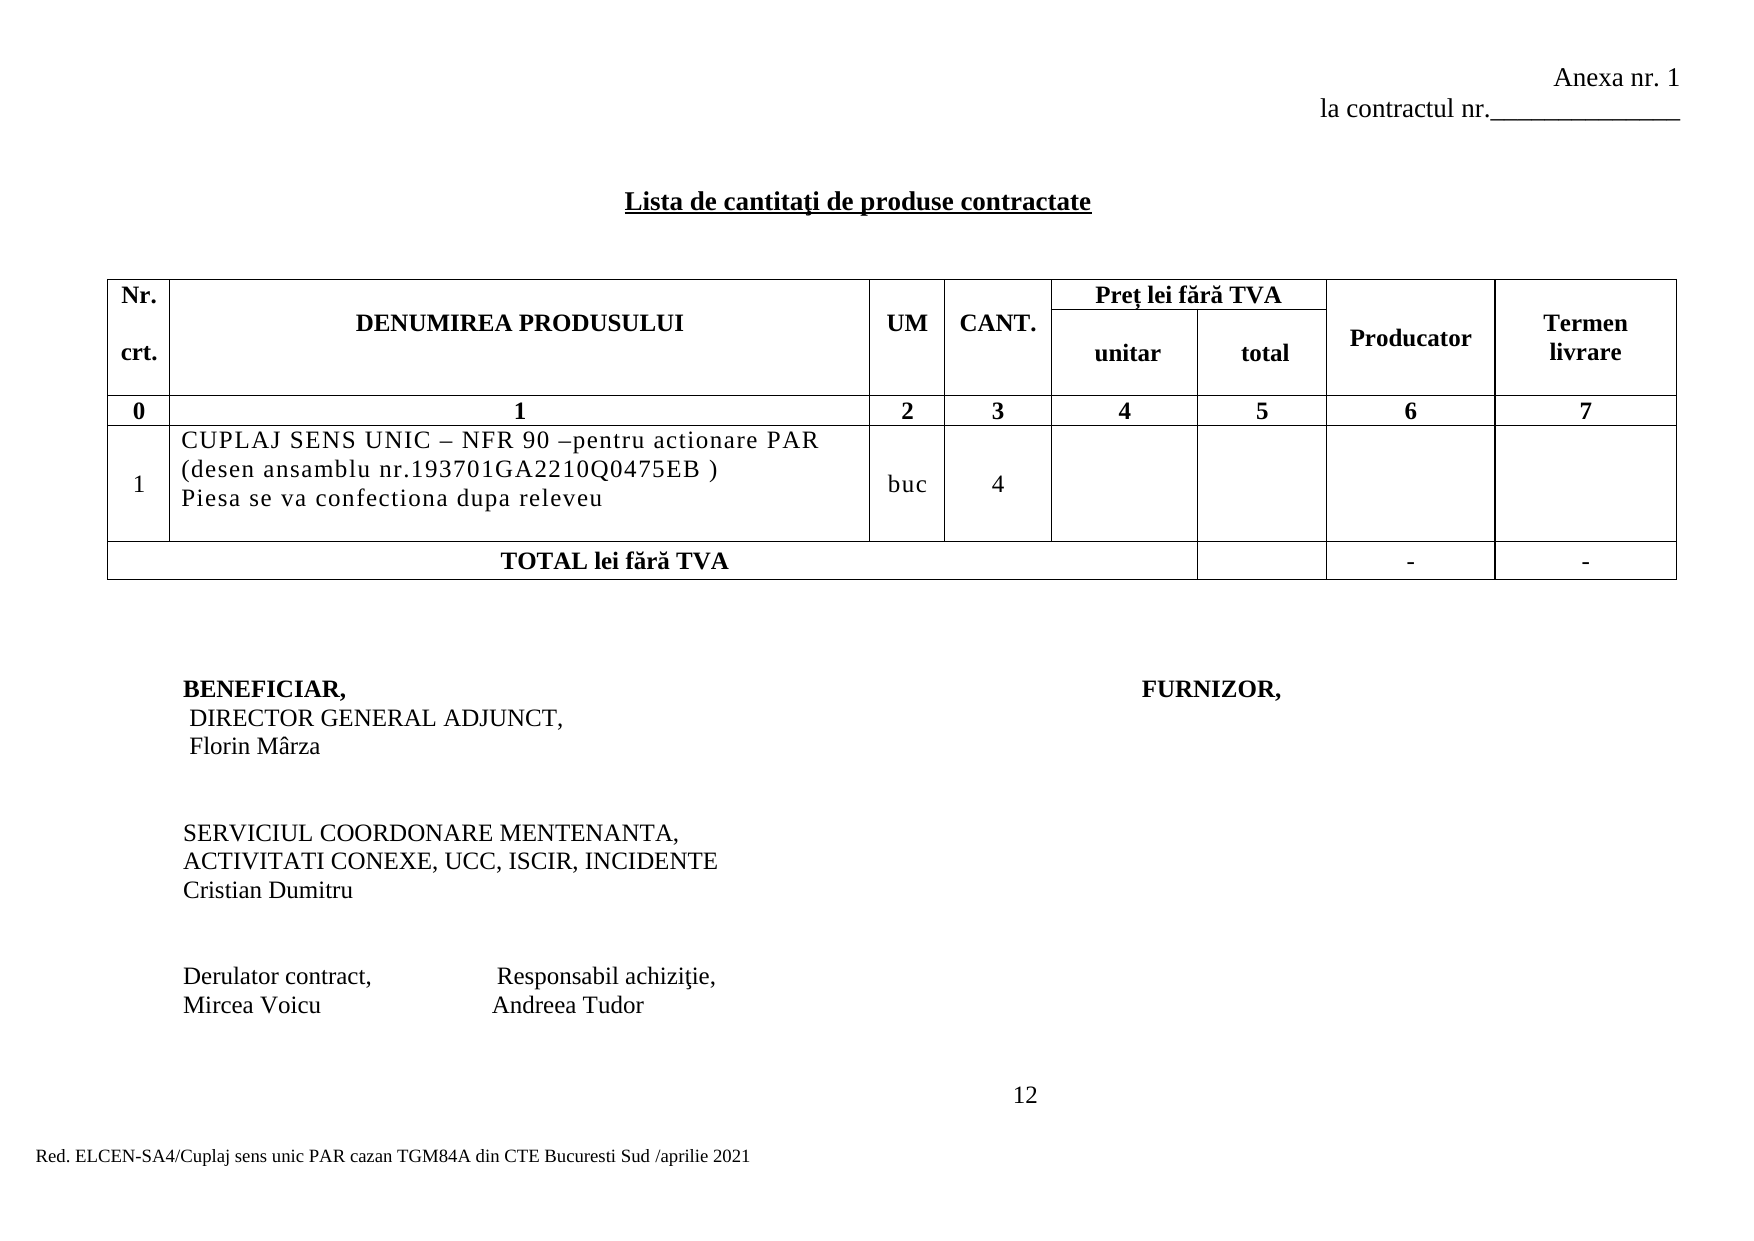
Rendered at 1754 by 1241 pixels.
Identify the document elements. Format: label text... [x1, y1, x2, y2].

table_cell [1052, 426, 1197, 541]
table_cell TOTAL lei fără TVA [108, 542, 1197, 579]
table_cell 7 [1496, 396, 1676, 424]
text BENEFICIAR, FURNIZOR, [109, 674, 1680, 703]
table_cell 0 [108, 396, 169, 424]
table_cell buc [870, 426, 944, 541]
table_cell unitar [1052, 310, 1197, 395]
table_cell 3 [945, 396, 1051, 424]
table_cell 5 [1198, 396, 1326, 424]
table_header Nr. crt. [108, 280, 169, 395]
text Mircea Voicu Andreea Tudor [35, 990, 1680, 1019]
table_header CANT. [945, 280, 1051, 395]
table_cell total [1198, 310, 1326, 395]
table_cell 4 [945, 426, 1051, 541]
table_cell [1327, 426, 1494, 541]
table_header Termen livrare [1496, 280, 1676, 395]
table_cell CUPLAJ SENS UNIC – NFR 90 –pentru actionare PAR (desen ansamblu nr.193701GA2210Q0475EB ) Piesa se va confectiona dupa releveu [170, 426, 869, 541]
text Derulator contract, Responsabil achiziţie, [35, 961, 1680, 990]
text Anexa nr. 1 [35, 61, 1680, 92]
text la contractul nr.______________ [35, 92, 1680, 123]
table_cell - [1496, 542, 1676, 579]
table_cell 2 [870, 396, 944, 424]
table_cell [1496, 426, 1676, 541]
text DIRECTOR GENERAL ADJUNCT, [35, 703, 1680, 731]
text Florin Mârza [35, 731, 1680, 760]
table_cell - [1327, 542, 1494, 579]
table_cell [1198, 542, 1326, 579]
table_header Preț lei fără TVA [1052, 280, 1326, 308]
table_header DENUMIREA PRODUSULUI [170, 280, 869, 395]
table_header Producator [1327, 280, 1494, 395]
text ACTIVITATI CONEXE, UCC, ISCIR, INCIDENTE [35, 846, 1680, 875]
table_cell [1198, 426, 1326, 541]
table_cell 4 [1052, 396, 1197, 424]
table_cell 1 [170, 396, 869, 424]
text Cristian Dumitru [35, 875, 1680, 904]
table_header UM [870, 280, 944, 395]
text SERVICIUL COORDONARE MENTENANTA, [35, 818, 1680, 846]
table_cell 6 [1327, 396, 1494, 424]
table_cell 1 [108, 426, 169, 541]
text Lista de cantitaţi de produse contractate [35, 185, 1680, 216]
